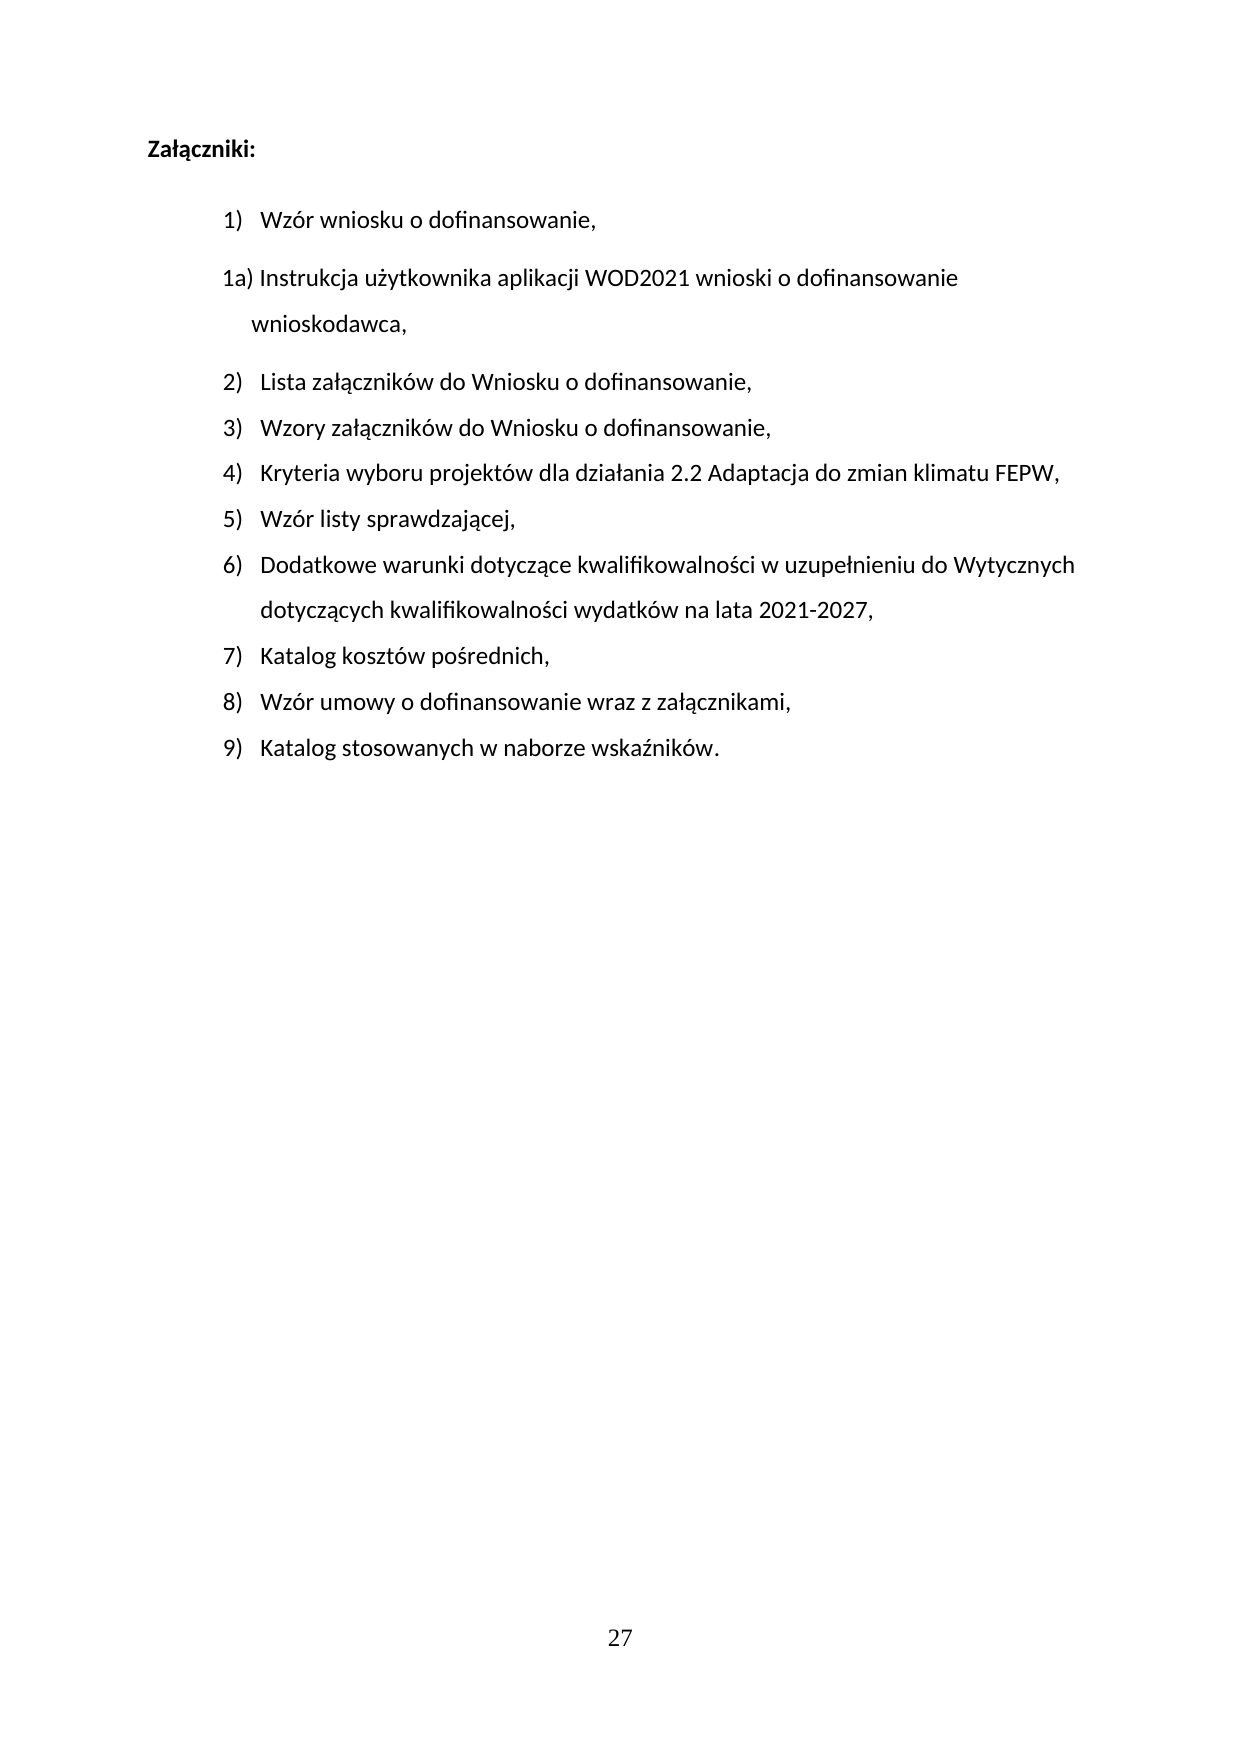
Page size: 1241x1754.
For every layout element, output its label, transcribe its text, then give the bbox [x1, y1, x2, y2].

list Katalog stosowanych w naborze wskaźników. [223, 732, 1092, 762]
text 1a) Instrukcja użytkownika aplikacji WOD2021 wnioski o dofinansowanie wnioskodawca, [222, 262, 1092, 338]
list Wzór umowy o dofinansowanie wraz z załącznikami, [223, 686, 1092, 717]
list Dodatkowe warunki dotyczące kwalifikowalności w uzupełnieniu do Wytycznych dotyczących kwalifikowalności wydatków na lata 2021-2027, [223, 549, 1092, 625]
list Wzór wniosku o dofinansowanie, [223, 204, 1092, 234]
list Lista załączników do Wniosku o dofinansowanie, [223, 366, 1092, 397]
list Katalog kosztów pośrednich, [223, 640, 1092, 671]
subtitle Załączniki: [148, 133, 1092, 164]
list Wzory załączników do Wniosku o dofinansowanie, [223, 412, 1092, 442]
list Kryteria wyboru projektów dla działania 2.2 Adaptacja do zmian klimatu FEPW, [223, 457, 1092, 488]
list Wzór listy sprawdzającej, [223, 503, 1092, 534]
